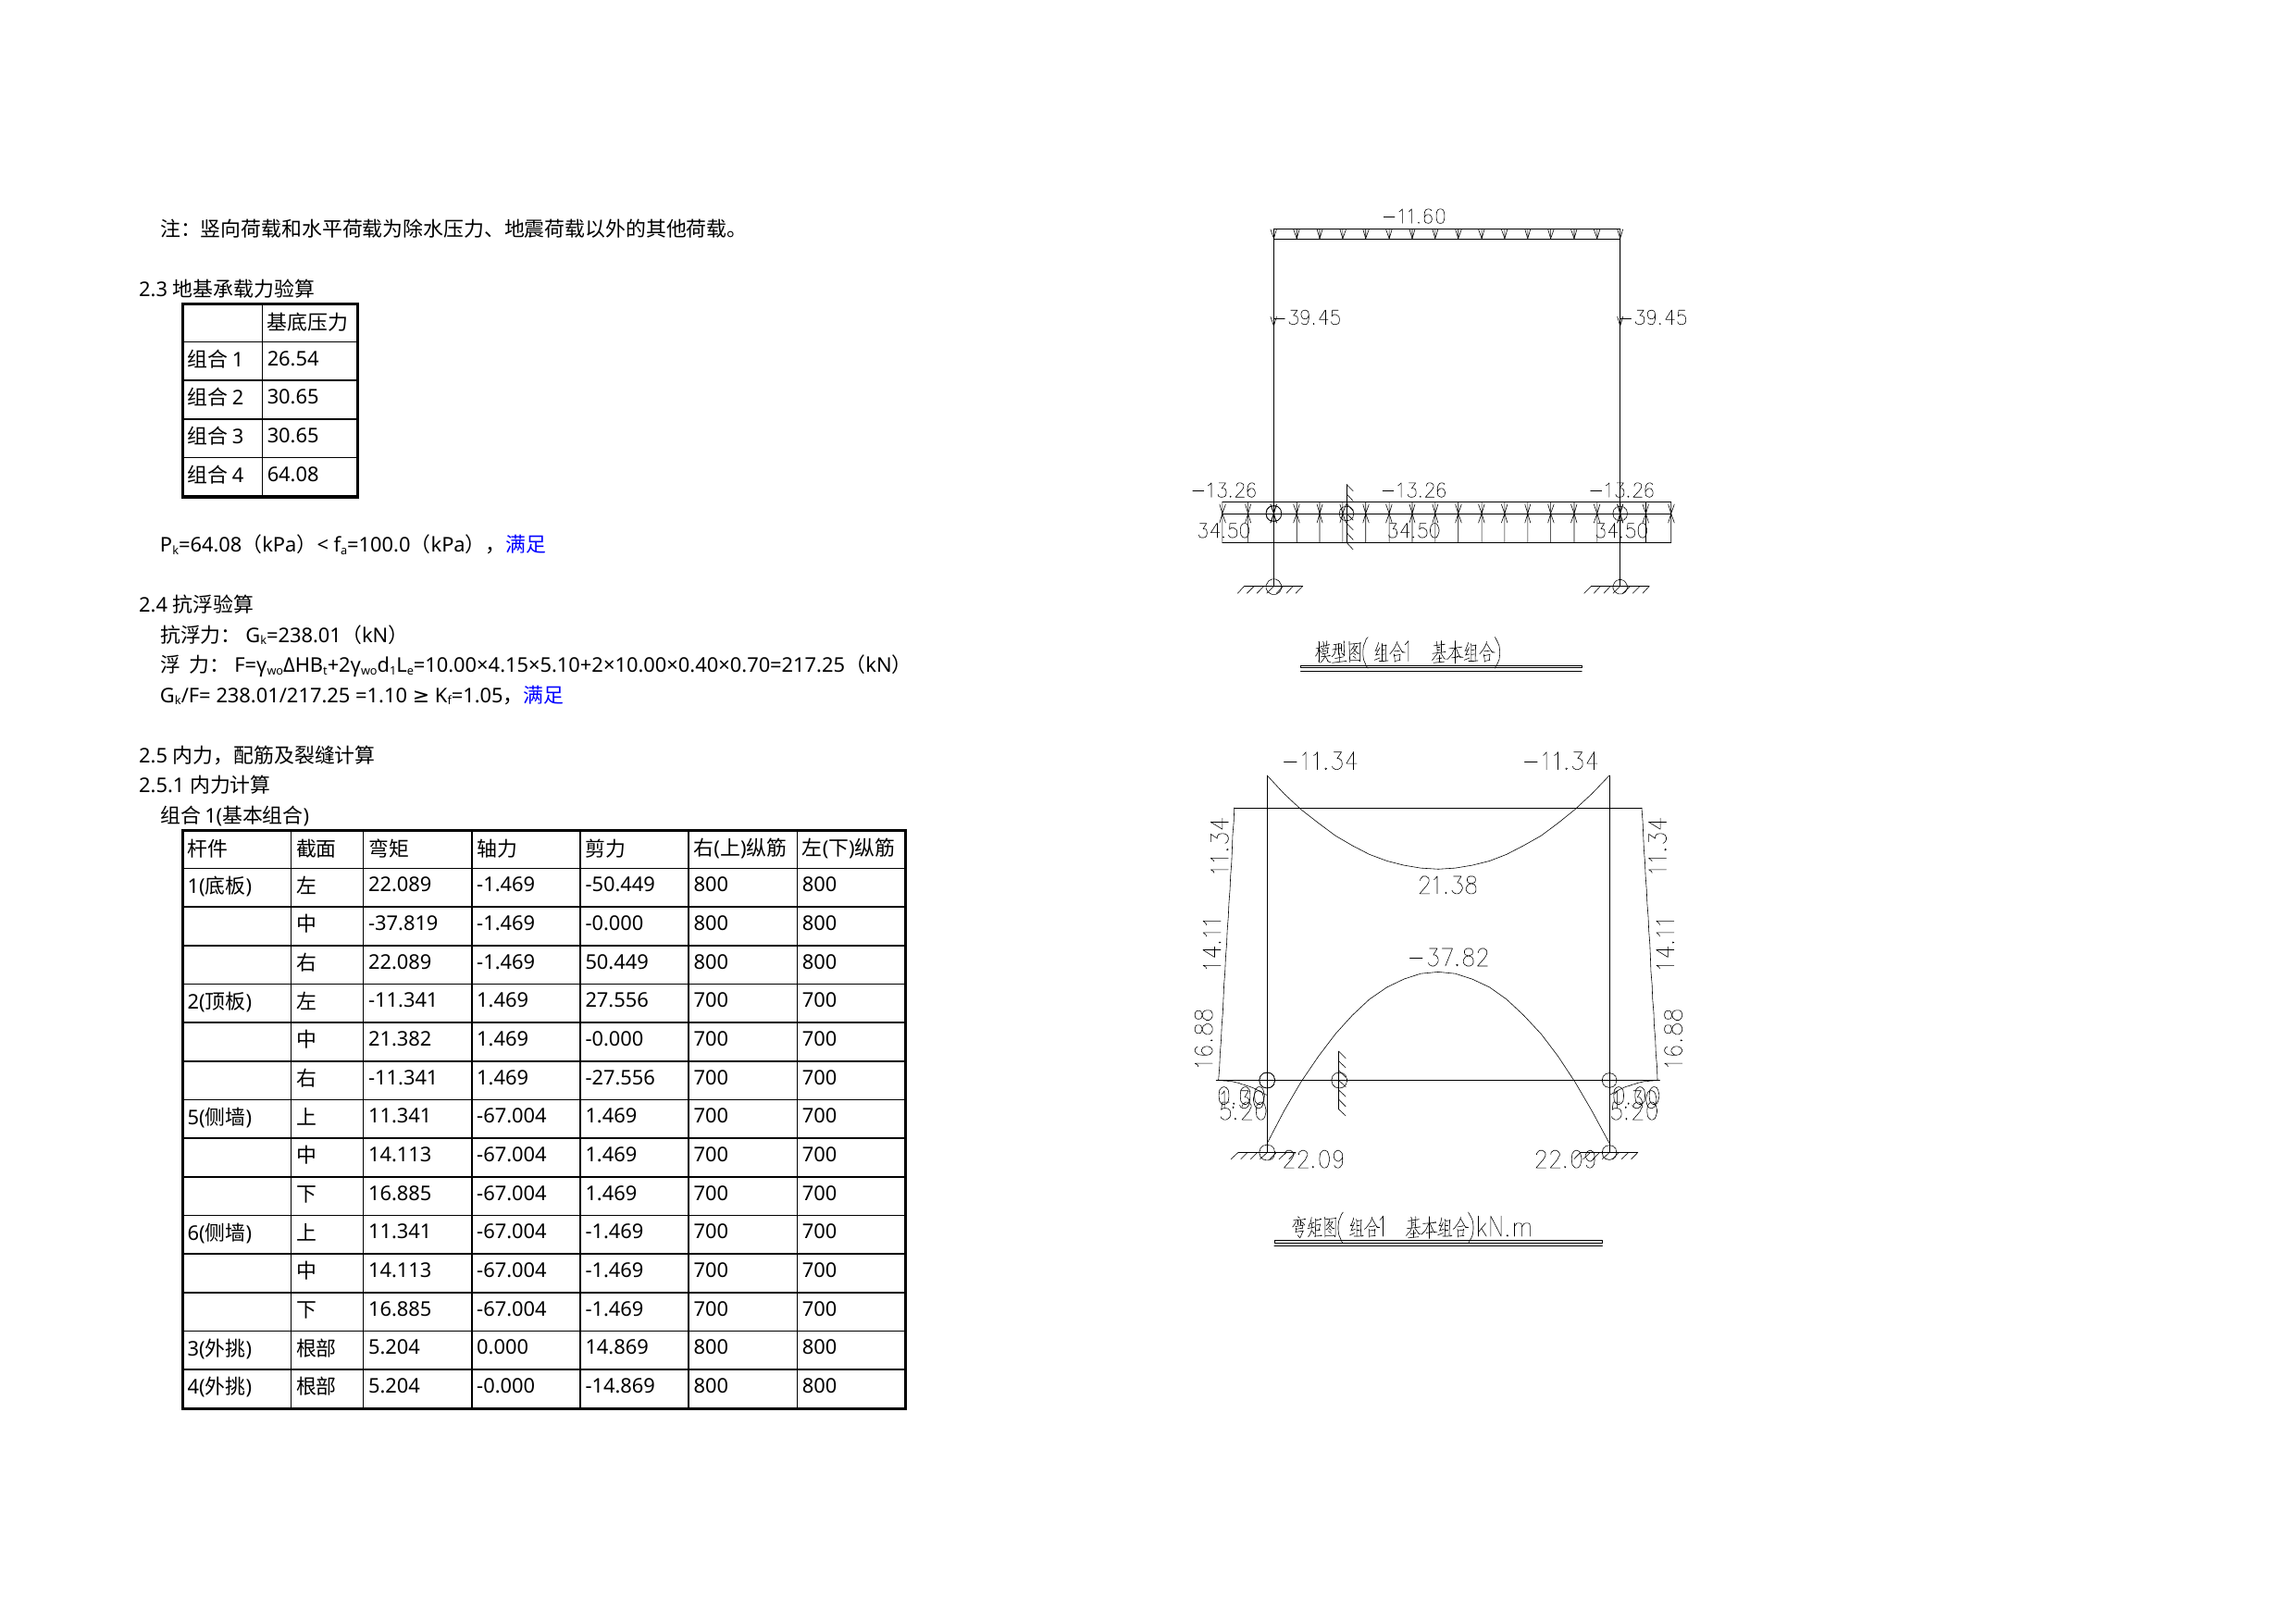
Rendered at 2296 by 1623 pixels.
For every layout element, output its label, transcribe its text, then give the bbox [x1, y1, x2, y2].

table_cell 800 [798, 947, 904, 984]
text Pk=64.08（kPa）< fa=100.0（kPa），满足 [139, 528, 1127, 558]
table_cell [184, 908, 291, 945]
table_cell -67.004 [473, 1100, 579, 1137]
text 2.3 地基承载力验算 [139, 272, 1127, 303]
table_cell 700 [798, 1100, 904, 1137]
table_cell -11.341 [364, 985, 471, 1022]
table_cell 中 [292, 1255, 363, 1292]
table_cell 800 [798, 908, 904, 945]
table_header 截面 [292, 832, 363, 868]
table_cell 1.469 [473, 1062, 579, 1099]
table_cell 700 [689, 1062, 797, 1099]
table_cell -1.469 [581, 1255, 688, 1292]
table_cell 11.341 [364, 1216, 471, 1253]
table_cell 右 [292, 1062, 363, 1099]
table_cell -67.004 [473, 1294, 579, 1331]
table_cell 11.341 [364, 1100, 471, 1137]
text 2.5.1 内力计算 [139, 769, 1127, 799]
table_cell 右 [292, 947, 363, 984]
table_cell 下 [292, 1294, 363, 1331]
table_cell [184, 1178, 291, 1215]
text 组合1(基本组合) [139, 799, 1127, 829]
table_cell 22.089 [364, 947, 471, 984]
table_header 轴力 [473, 832, 579, 868]
table_cell 30.65 [263, 381, 356, 418]
table_cell [184, 1062, 291, 1099]
table_cell [184, 1255, 291, 1292]
table_cell 700 [689, 1178, 797, 1215]
table_cell 700 [798, 1023, 904, 1060]
table_cell -0.000 [581, 1023, 688, 1060]
table_cell 根部 [292, 1332, 363, 1369]
table_cell 14.869 [581, 1332, 688, 1369]
table_cell 上 [292, 1216, 363, 1253]
table_cell 5.204 [364, 1370, 471, 1407]
table_cell 700 [798, 1178, 904, 1215]
table_cell 1.469 [473, 985, 579, 1022]
table_cell 组合2 [184, 381, 262, 418]
table_cell 700 [689, 1100, 797, 1137]
table_cell -50.449 [581, 869, 688, 906]
table_header 基底压力 [263, 305, 356, 341]
table_header 杆件 [184, 832, 291, 868]
table_cell 5(侧墙) [184, 1100, 291, 1137]
table_cell -0.000 [473, 1370, 579, 1407]
table_cell 组合4 [184, 458, 262, 495]
text 2.5 内力，配筋及裂缝计算 [139, 738, 1127, 769]
table_cell 800 [689, 1370, 797, 1407]
table_cell 14.113 [364, 1139, 471, 1176]
table_cell [184, 1139, 291, 1176]
table_cell [184, 1023, 291, 1060]
table_cell 50.449 [581, 947, 688, 984]
table_cell 16.885 [364, 1178, 471, 1215]
table_cell -1.469 [473, 947, 579, 984]
table_cell -1.469 [473, 869, 579, 906]
table_cell [184, 947, 291, 984]
table_cell 中 [292, 1139, 363, 1176]
table_cell 组合3 [184, 420, 262, 457]
table_cell 5.204 [364, 1332, 471, 1369]
table_cell 800 [689, 908, 797, 945]
table_cell 下 [292, 1178, 363, 1215]
table_cell 700 [798, 1216, 904, 1253]
table_cell 1(底板) [184, 869, 291, 906]
table_cell 组合1 [184, 342, 262, 379]
table_cell -37.819 [364, 908, 471, 945]
table_cell 中 [292, 1023, 363, 1060]
table_header 剪力 [581, 832, 688, 868]
text Gk/F= 238.01/217.25 =1.10 ≥ Kf=1.05，满足 [139, 678, 1127, 709]
table_cell 700 [689, 1294, 797, 1331]
table_cell 2(顶板) [184, 985, 291, 1022]
text 注：竖向荷载和水平荷载为除水压力、地震荷载以外的其他荷载。 [139, 212, 1127, 242]
table_cell 27.556 [581, 985, 688, 1022]
table_cell 1.469 [581, 1139, 688, 1176]
table_cell 700 [798, 985, 904, 1022]
table_cell 左 [292, 869, 363, 906]
table_cell 22.089 [364, 869, 471, 906]
table_cell 21.382 [364, 1023, 471, 1060]
table_cell 800 [689, 947, 797, 984]
table_cell 800 [798, 869, 904, 906]
table_cell 26.54 [263, 342, 356, 379]
table_cell -67.004 [473, 1139, 579, 1176]
text 抗浮力： Gk=238.01（kN） [139, 618, 1127, 649]
table_cell 中 [292, 908, 363, 945]
table_cell 700 [689, 1139, 797, 1176]
table_cell 1.469 [473, 1023, 579, 1060]
table_cell 700 [798, 1255, 904, 1292]
table_cell 700 [798, 1139, 904, 1176]
table_cell 800 [689, 1332, 797, 1369]
table_cell 1.469 [581, 1100, 688, 1137]
table_cell 6(侧墙) [184, 1216, 291, 1253]
table_cell 根部 [292, 1370, 363, 1407]
table_header 弯矩 [364, 832, 471, 868]
table_header 右(上)纵筋 [689, 832, 797, 868]
table_cell 700 [689, 1255, 797, 1292]
table_cell 30.65 [263, 420, 356, 457]
table_cell -1.469 [581, 1216, 688, 1253]
table_cell -0.000 [581, 908, 688, 945]
table_cell 800 [798, 1370, 904, 1407]
table_cell 0.000 [473, 1332, 579, 1369]
table_cell 700 [689, 985, 797, 1022]
table_cell 64.08 [263, 458, 356, 495]
table_cell 700 [689, 1216, 797, 1253]
table_header 左(下)纵筋 [798, 832, 904, 868]
table_cell 700 [798, 1062, 904, 1099]
table_cell 800 [798, 1332, 904, 1369]
table_cell 1.469 [581, 1178, 688, 1215]
table_cell 14.113 [364, 1255, 471, 1292]
table_cell 800 [689, 869, 797, 906]
table_header [184, 305, 262, 341]
table_cell 700 [798, 1294, 904, 1331]
table_cell 4(外挑) [184, 1370, 291, 1407]
text 浮 力： F=γwoΔHBt+2γwod1Le=10.00×4.15×5.10+2×10.00×0.40×0.70=217.25（kN） [139, 649, 1127, 678]
table_cell -14.869 [581, 1370, 688, 1407]
table_cell 上 [292, 1100, 363, 1137]
table_cell 700 [689, 1023, 797, 1060]
table_cell 左 [292, 985, 363, 1022]
table_cell -11.341 [364, 1062, 471, 1099]
table_cell -27.556 [581, 1062, 688, 1099]
table_cell 3(外挑) [184, 1332, 291, 1369]
table_cell 16.885 [364, 1294, 471, 1331]
text 2.4 抗浮验算 [139, 588, 1127, 618]
table_cell -67.004 [473, 1255, 579, 1292]
table_cell [184, 1294, 291, 1331]
table_cell -1.469 [473, 908, 579, 945]
table_cell -1.469 [581, 1294, 688, 1331]
table_cell -67.004 [473, 1178, 579, 1215]
table_cell -67.004 [473, 1216, 579, 1253]
